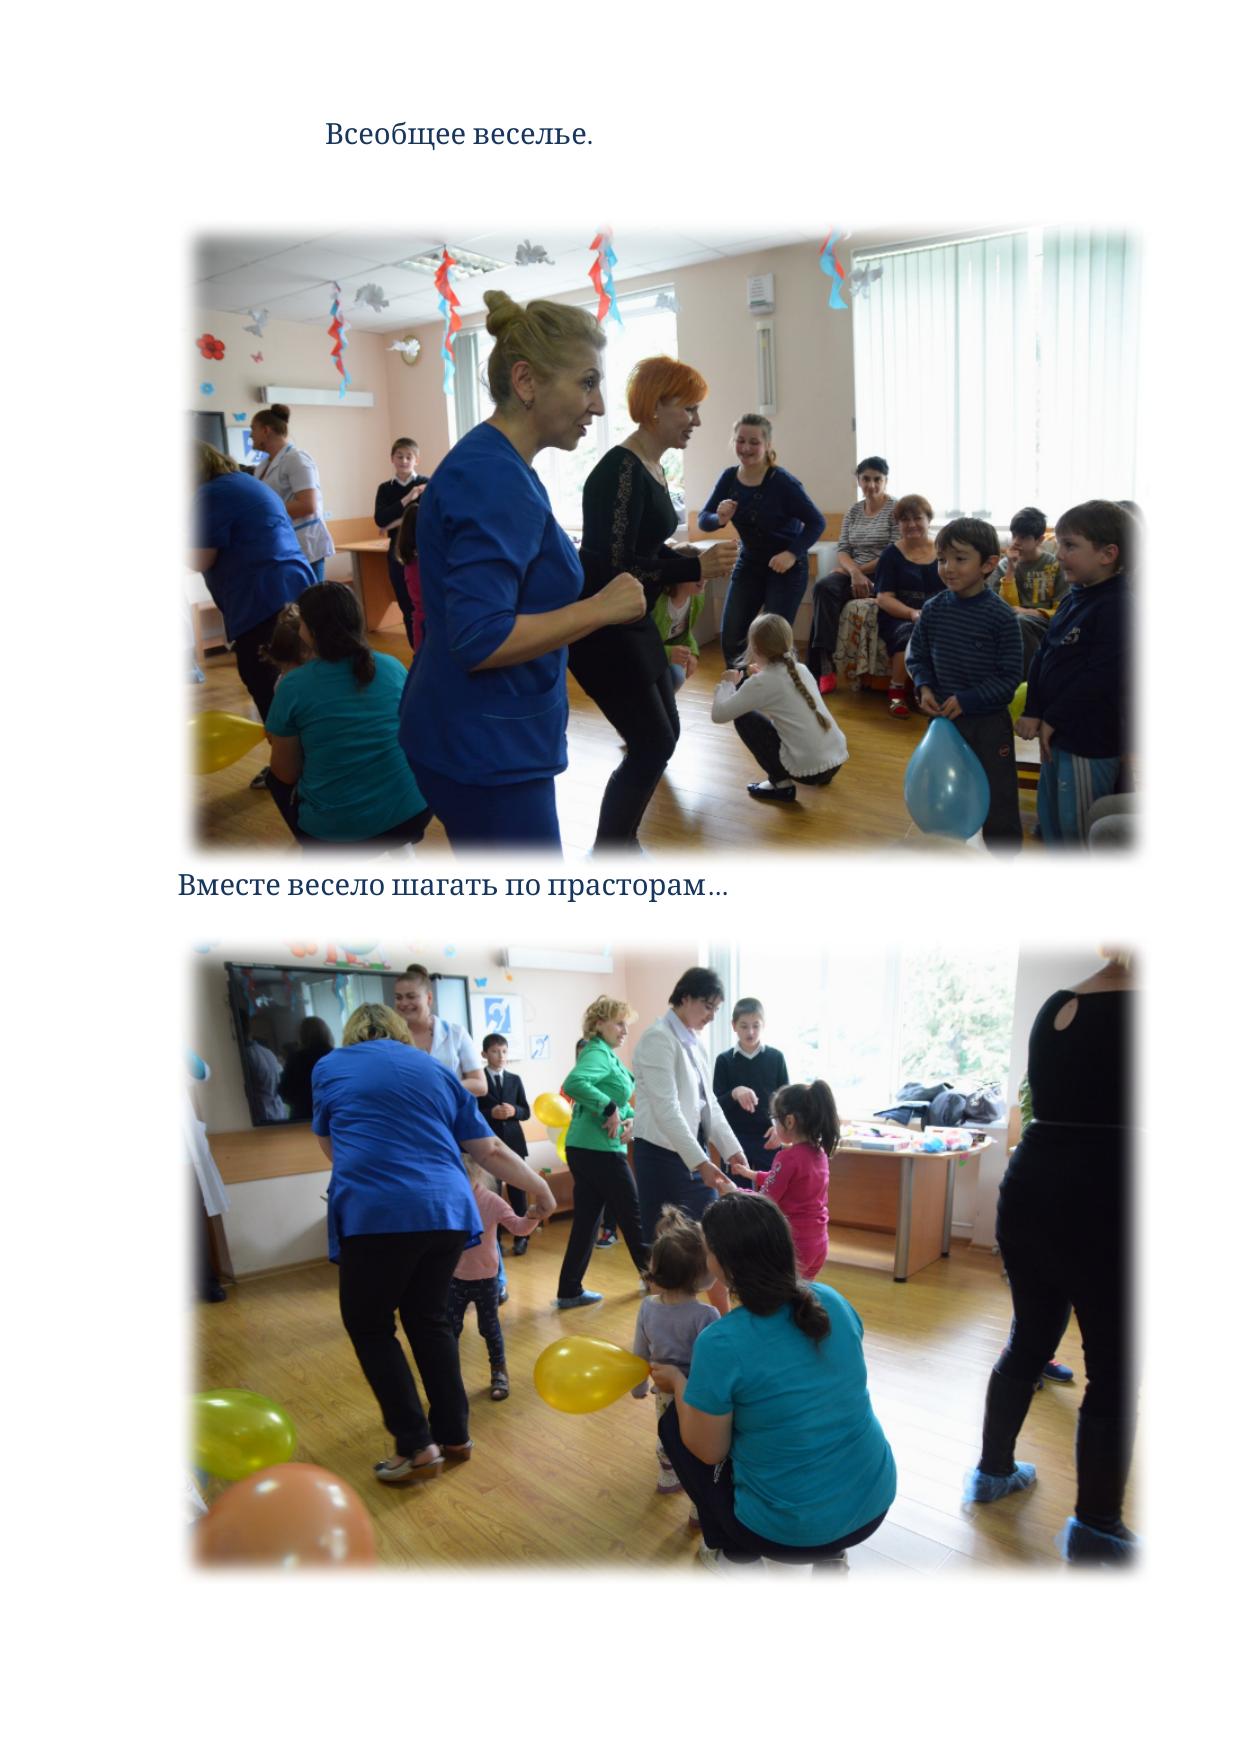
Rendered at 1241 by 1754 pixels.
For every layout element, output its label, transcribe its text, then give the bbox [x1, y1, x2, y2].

text Вместе весело шагать по прасторам… [177, 869, 1152, 902]
text Всеобщее веселье. [251, 118, 1152, 152]
picture [206, 964, 1122, 1556]
picture [206, 247, 1122, 839]
